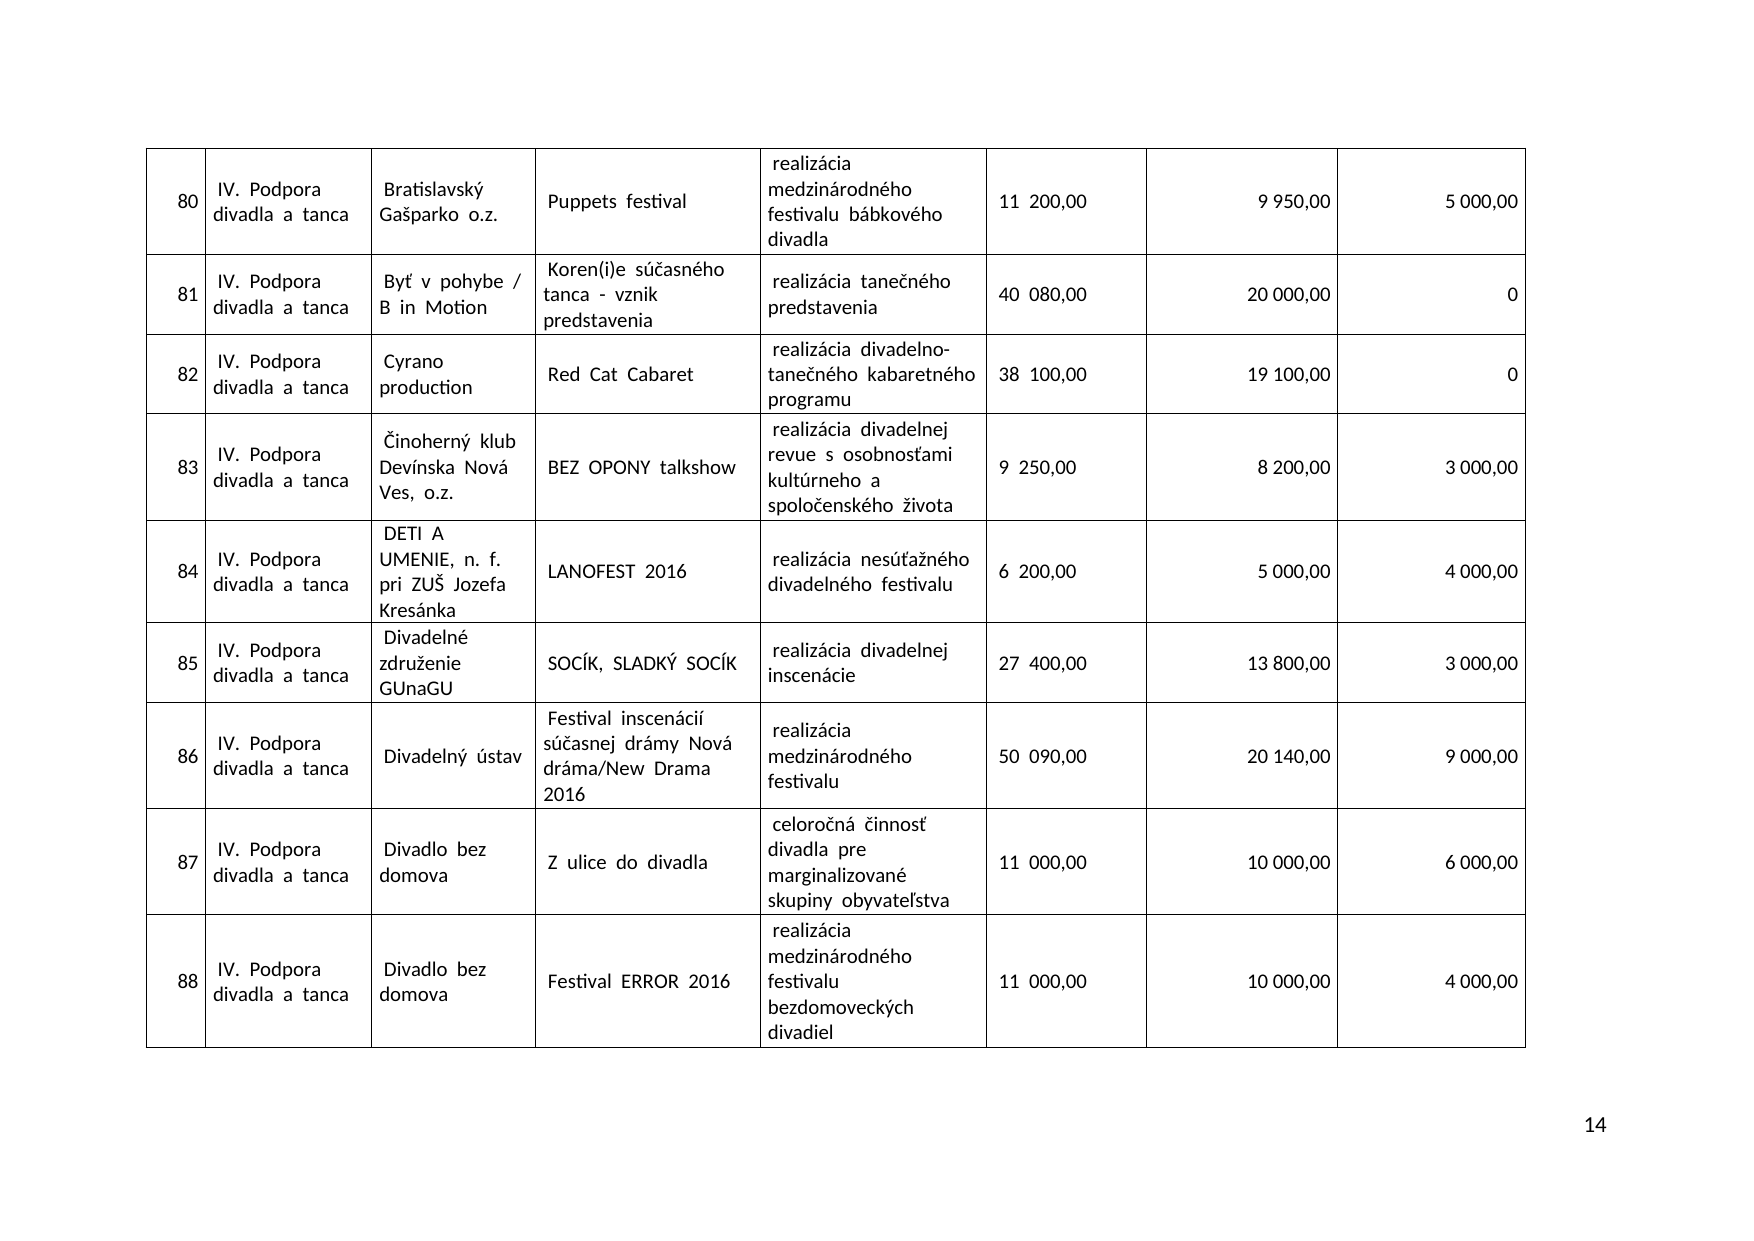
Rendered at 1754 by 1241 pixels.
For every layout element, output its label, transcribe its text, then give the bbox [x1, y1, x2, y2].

table_cell 20 140,00 [1147, 703, 1337, 808]
table_cell celoročná činnosť divadla pre marginalizované skupiny obyvateľstva [761, 809, 986, 914]
table_cell 10 000,00 [1147, 809, 1337, 914]
table_cell 4 000,00 [1338, 915, 1525, 1047]
table_cell IV. Podpora divadla a tanca [206, 414, 371, 519]
table_cell 5 000,00 [1338, 149, 1525, 254]
table_cell 82 [147, 335, 205, 413]
table_cell Činoherný klub Devínska Nová Ves, o.z. [372, 414, 535, 519]
table_cell 10 000,00 [1147, 915, 1337, 1047]
table_cell Festival ERROR 2016 [536, 915, 760, 1047]
table_cell IV. Podpora divadla a tanca [206, 809, 371, 914]
table_cell IV. Podpora divadla a tanca [206, 335, 371, 413]
table_cell 3 000,00 [1338, 414, 1525, 519]
table_cell 9 250,00 [987, 414, 1146, 519]
table_cell Byť v pohybe / B in Motion [372, 255, 535, 333]
table_cell LANOFEST 2016 [536, 521, 760, 622]
table_cell Festival inscenácií súčasnej drámy Nová dráma/New Drama 2016 [536, 703, 760, 808]
table_cell 0 [1338, 335, 1525, 413]
table_cell realizácia divadelno-tanečného kabaretného programu [761, 335, 986, 413]
table_cell 84 [147, 521, 205, 622]
table_cell 85 [147, 623, 205, 702]
table_cell 3 000,00 [1338, 623, 1525, 702]
table_cell 83 [147, 414, 205, 519]
table_cell 38 100,00 [987, 335, 1146, 413]
table_cell 87 [147, 809, 205, 914]
table_cell IV. Podpora divadla a tanca [206, 255, 371, 333]
table_cell Red Cat Cabaret [536, 335, 760, 413]
table_cell 5 000,00 [1147, 521, 1337, 622]
table_cell DETI A UMENIE, n. f. pri ZUŠ Jozefa Kresánka [372, 521, 535, 622]
table_cell 9 000,00 [1338, 703, 1525, 808]
table_cell 4 000,00 [1338, 521, 1525, 622]
table_cell realizácia medzinárodného festivalu bezdomoveckých divadiel [761, 915, 986, 1047]
table_cell realizácia divadelnej inscenácie [761, 623, 986, 702]
table_cell 20 000,00 [1147, 255, 1337, 333]
table_cell 11 000,00 [987, 809, 1146, 914]
table_cell 0 [1338, 255, 1525, 333]
table_cell realizácia tanečného predstavenia [761, 255, 986, 333]
table_cell Divadelný ústav [372, 703, 535, 808]
table_cell realizácia medzinárodného festivalu [761, 703, 986, 808]
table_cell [206, 915, 371, 1047]
table_cell 27 400,00 [987, 623, 1146, 702]
table_cell Divadelné združenie GUnaGU [372, 623, 535, 702]
table_cell SOCÍK, SLADKÝ SOCÍK [536, 623, 760, 702]
table_cell IV. Podpora divadla a tanca [206, 703, 371, 808]
table_cell Divadlo bez domova [372, 915, 535, 1047]
table_cell 88 [147, 915, 205, 1047]
table_cell 13 800,00 [1147, 623, 1337, 702]
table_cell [206, 149, 371, 254]
table_cell realizácia medzinárodného festivalu bábkového divadla [761, 149, 986, 254]
table_cell realizácia divadelnej revue s osobnosťami kultúrneho a spoločenského života [761, 414, 986, 519]
table_cell 50 090,00 [987, 703, 1146, 808]
table_cell IV. Podpora divadla a tanca [206, 623, 371, 702]
table_cell 40 080,00 [987, 255, 1146, 333]
table_cell IV. Podpora divadla a tanca [206, 521, 371, 622]
table_cell 6 200,00 [987, 521, 1146, 622]
table_cell 19 100,00 [1147, 335, 1337, 413]
table_cell Z ulice do divadla [536, 809, 760, 914]
table_cell Puppets festival [536, 149, 760, 254]
table_cell 6 000,00 [1338, 809, 1525, 914]
table_cell Bratislavský Gašparko o.z. [372, 149, 535, 254]
table_cell 11 200,00 [987, 149, 1146, 254]
table_cell Divadlo bez domova [372, 809, 535, 914]
table_cell 9 950,00 [1147, 149, 1337, 254]
table_cell 80 [147, 149, 205, 254]
table_cell 81 [147, 255, 205, 333]
table_cell 8 200,00 [1147, 414, 1337, 519]
table_cell realizácia nesúťažného divadelného festivalu [761, 521, 986, 622]
table_cell 11 000,00 [987, 915, 1146, 1047]
table_cell 86 [147, 703, 205, 808]
table_cell BEZ OPONY talkshow [536, 414, 760, 519]
table_cell Koren(i)e súčasného tanca - vznik predstavenia [536, 255, 760, 333]
table_cell Cyrano production [372, 335, 535, 413]
